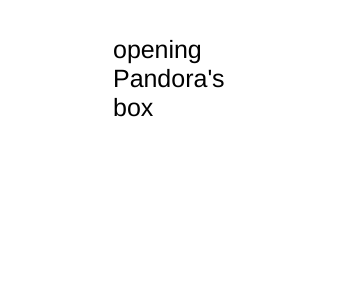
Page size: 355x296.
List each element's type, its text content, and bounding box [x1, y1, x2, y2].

text opening Pandora's box [113, 35, 242, 122]
